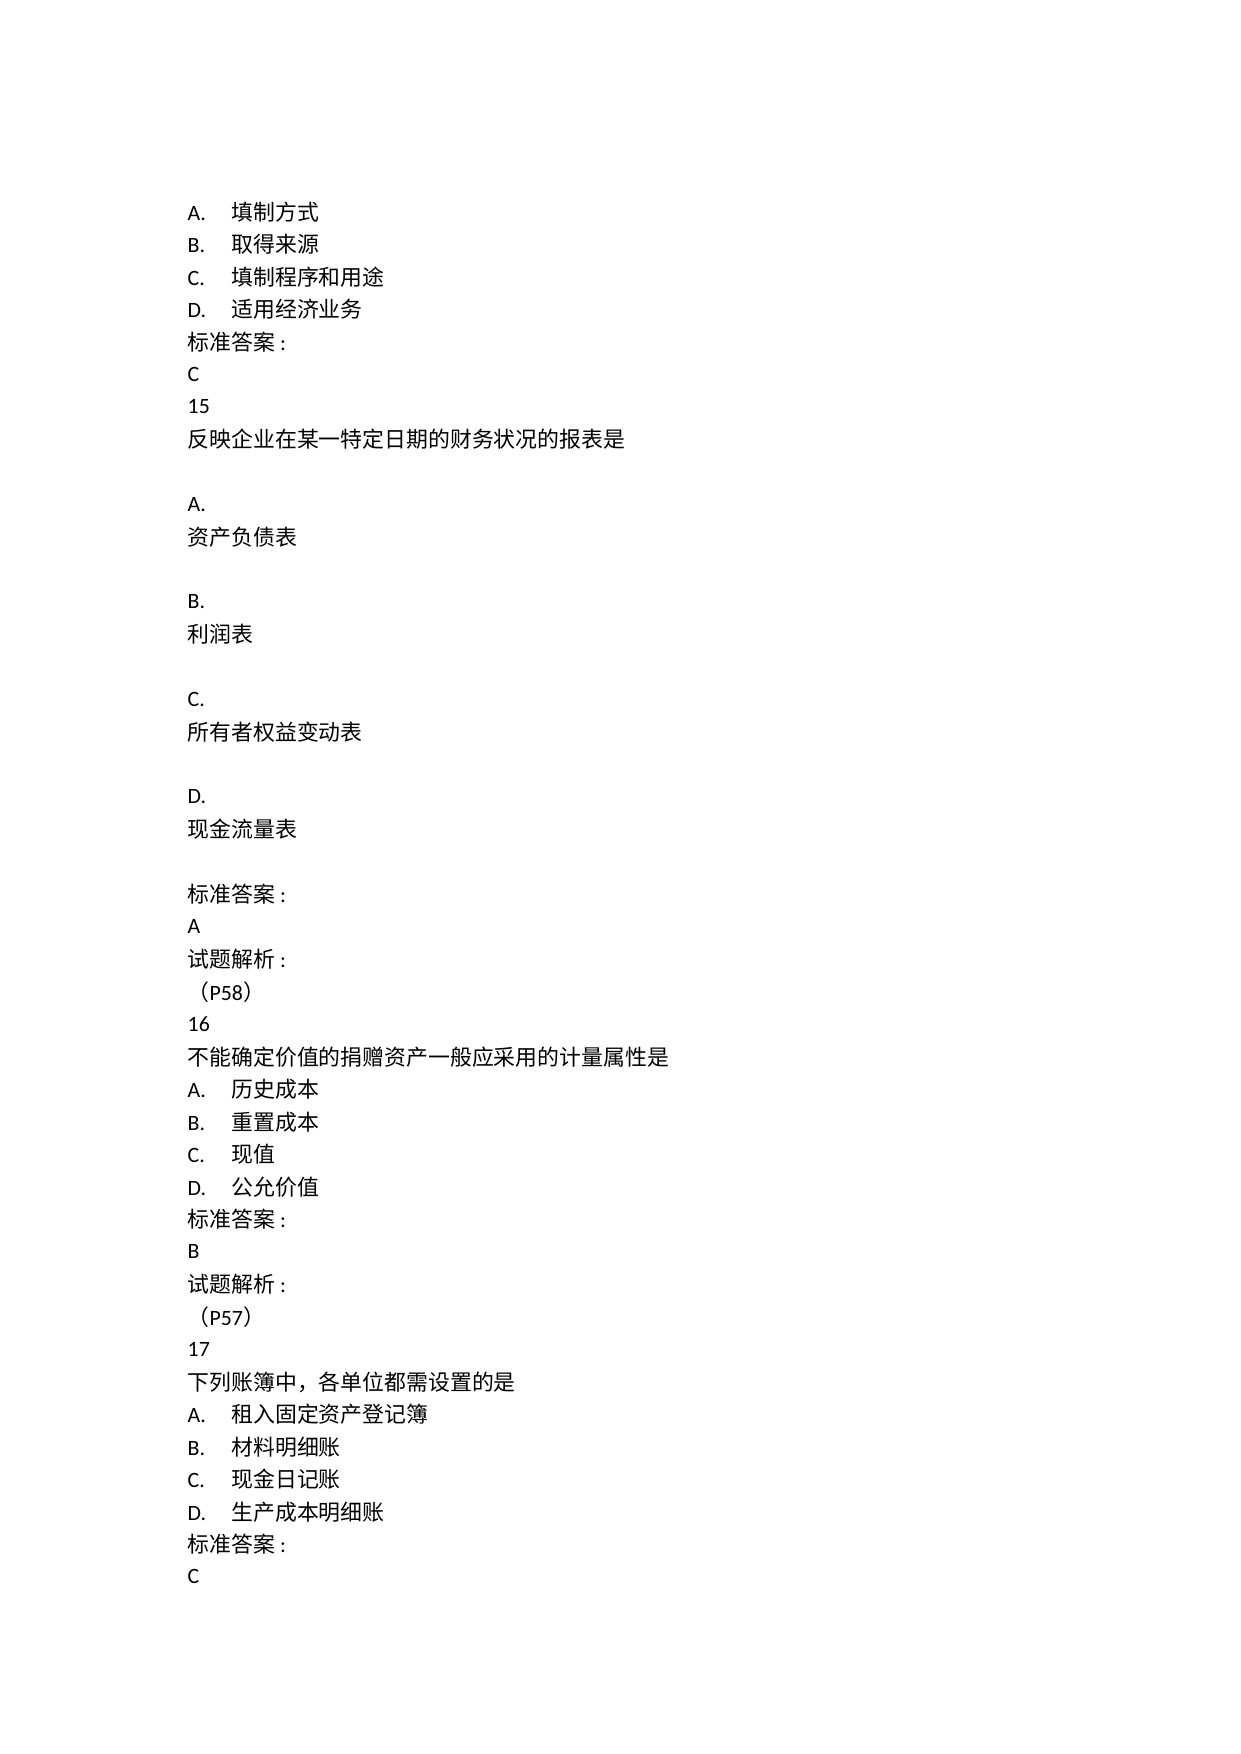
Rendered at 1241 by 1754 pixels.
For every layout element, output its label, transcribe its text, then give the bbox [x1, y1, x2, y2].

text B. 取得来源 [187, 227, 1053, 259]
text A. 填制方式 [187, 194, 1053, 227]
text 17 [187, 1332, 1053, 1364]
text D. 适用经济业务 [187, 292, 1053, 324]
text A. 历史成本 [187, 1072, 1053, 1104]
text C. 现值 [187, 1137, 1053, 1169]
text 现金流量表 [187, 812, 1053, 844]
text 16 [187, 1007, 1053, 1039]
text 不能确定价值的捐赠资产一般应采用的计量属性是 [187, 1039, 1053, 1072]
text 15 [187, 389, 1053, 422]
text 资产负债表 [187, 519, 1053, 552]
text 所有者权益变动表 [187, 714, 1053, 747]
text （P58） [187, 974, 1053, 1007]
text D. 公允价值 [187, 1169, 1053, 1202]
text C [187, 1559, 1053, 1592]
text 标准答案 : [187, 1202, 1053, 1234]
text D. [187, 779, 1053, 812]
text B. 重置成本 [187, 1104, 1053, 1137]
text C. [187, 682, 1053, 714]
text A [187, 909, 1053, 942]
text B. 材料明细账 [187, 1429, 1053, 1462]
text （P57） [187, 1299, 1053, 1332]
text 反映企业在某一特定日期的财务状况的报表是 [187, 422, 1053, 454]
text B [187, 1234, 1053, 1267]
text A. [187, 487, 1053, 519]
text 标准答案 : [187, 324, 1053, 357]
text 利润表 [187, 617, 1053, 649]
text A. 租入固定资产登记簿 [187, 1397, 1053, 1429]
text B. [187, 584, 1053, 617]
text C. 填制程序和用途 [187, 259, 1053, 292]
text 试题解析 : [187, 942, 1053, 974]
text 试题解析 : [187, 1267, 1053, 1299]
text 下列账簿中，各单位都需设置的是 [187, 1364, 1053, 1397]
text 标准答案 : [187, 877, 1053, 909]
text C. 现金日记账 [187, 1462, 1053, 1494]
text C [187, 357, 1053, 389]
text D. 生产成本明细账 [187, 1494, 1053, 1527]
text 标准答案 : [187, 1527, 1053, 1559]
